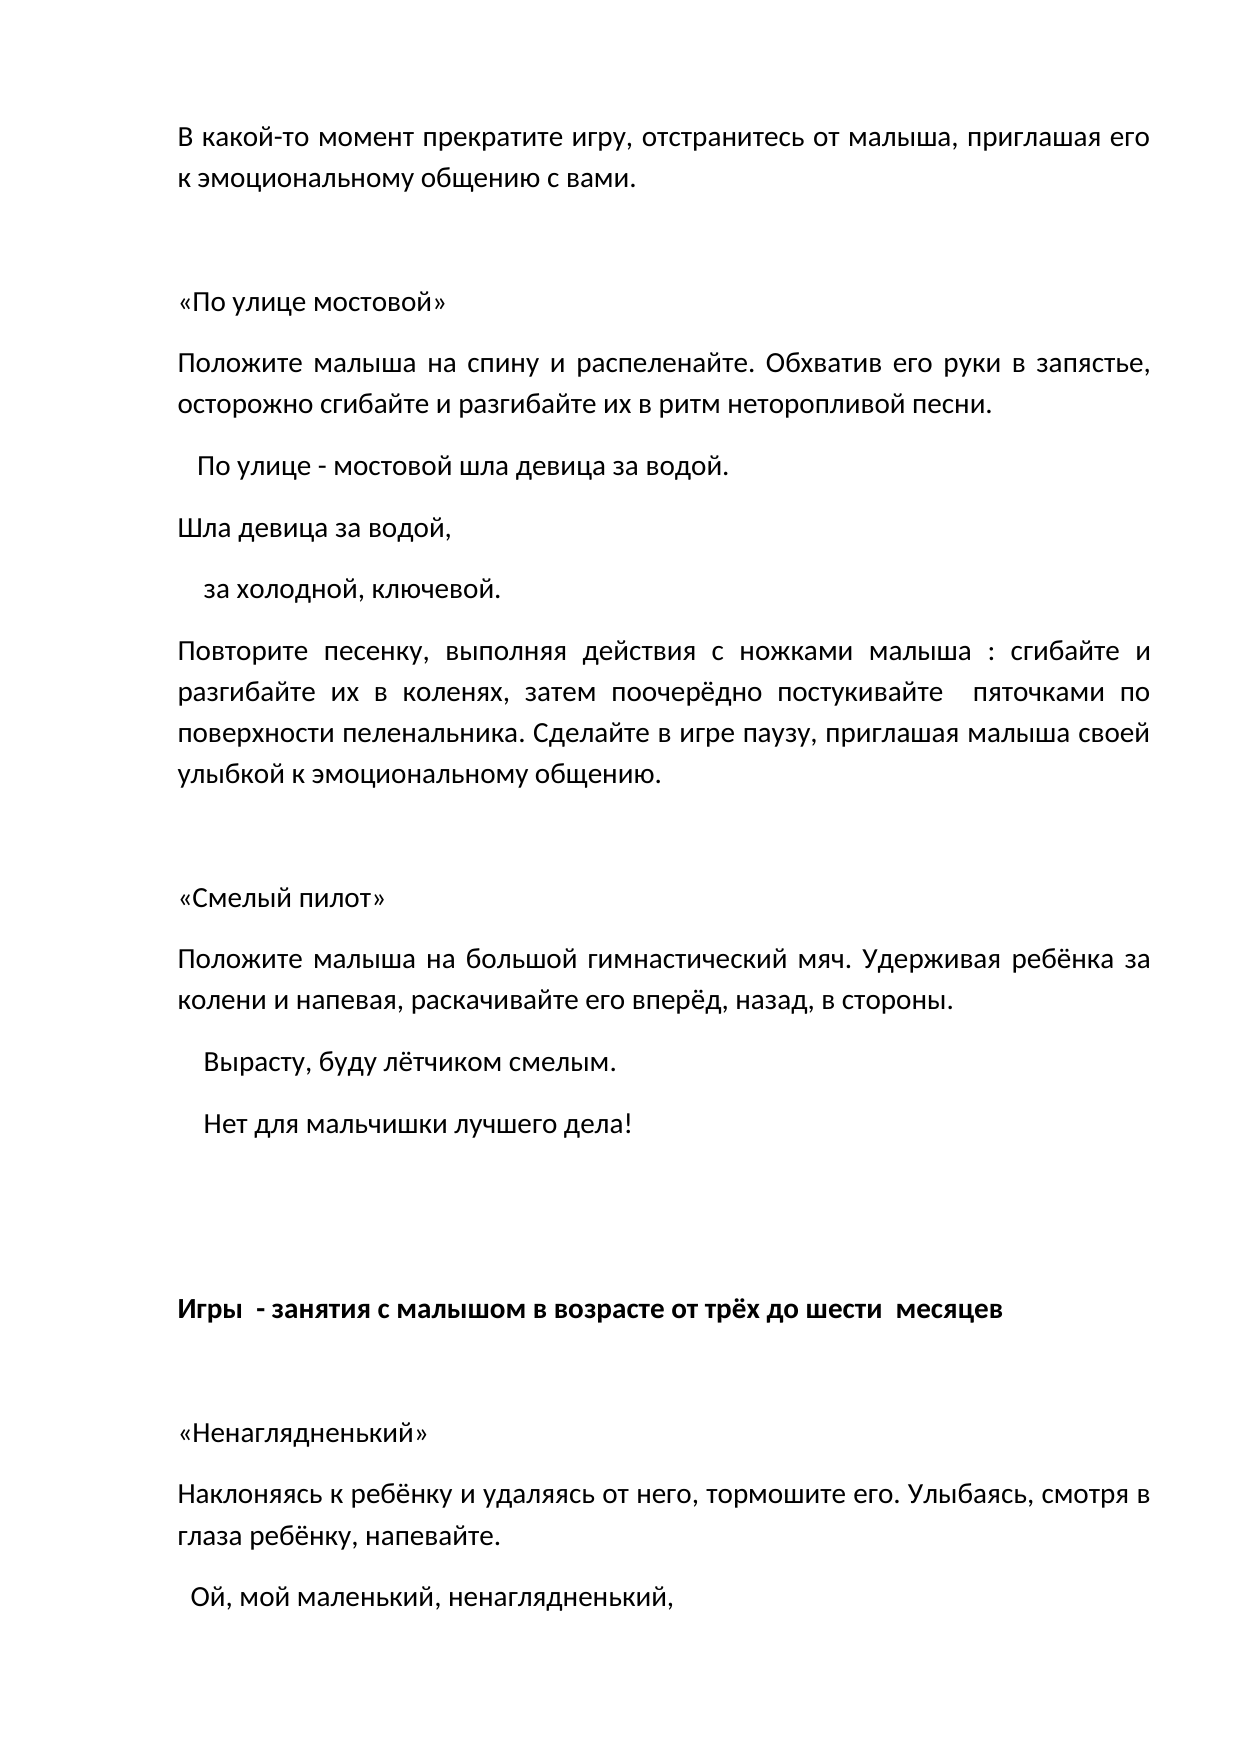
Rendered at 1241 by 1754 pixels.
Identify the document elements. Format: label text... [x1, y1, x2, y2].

text Нет для мальчишки лучшего дела! [177, 1105, 1152, 1141]
text Положите малыша на спину и распеленайте. Обхватив его руки в запястье, осторожно сгибайте и разгибайте их в ритм неторопливой песни. [177, 344, 1152, 421]
text Повторите песенку, выполняя действия с ножками малыша : сгибайте и разгибайте их в коленях, затем поочерёдно постукивайте пяточками по поверхности пеленальника. Сделайте в игре паузу, приглашая малыша своей улыбкой к эмоциональному общению. [177, 632, 1152, 791]
text «Ненаглядненький» [177, 1414, 1152, 1449]
text Ой, мой маленький, ненаглядненький, [177, 1578, 1152, 1614]
text «Смелый пилот» [177, 879, 1152, 914]
text Наклоняясь к ребёнку и удаляясь от него, тормошите его. Улыбаясь, смотря в глаза ребёнку, напевайте. [177, 1476, 1152, 1552]
text По улице - мостовой шла девица за водой. [177, 447, 1152, 483]
text «По улице мостовой» [177, 283, 1152, 318]
text Положите малыша на большой гимнастический мяч. Удерживая ребёнка за колени и напевая, раскачивайте его вперёд, назад, в стороны. [177, 941, 1152, 1017]
text Игры - занятия с малышом в возрасте от трёх до шести месяцев [177, 1290, 1152, 1326]
text за холодной, ключевой. [177, 571, 1152, 606]
text Вырасту, буду лётчиком смелым. [177, 1043, 1152, 1079]
text Шла девица за водой, [177, 509, 1152, 544]
text В какой-то момент прекратите игру, отстранитесь от малыша, приглашая его к эмоциональному общению с вами. [177, 118, 1152, 195]
